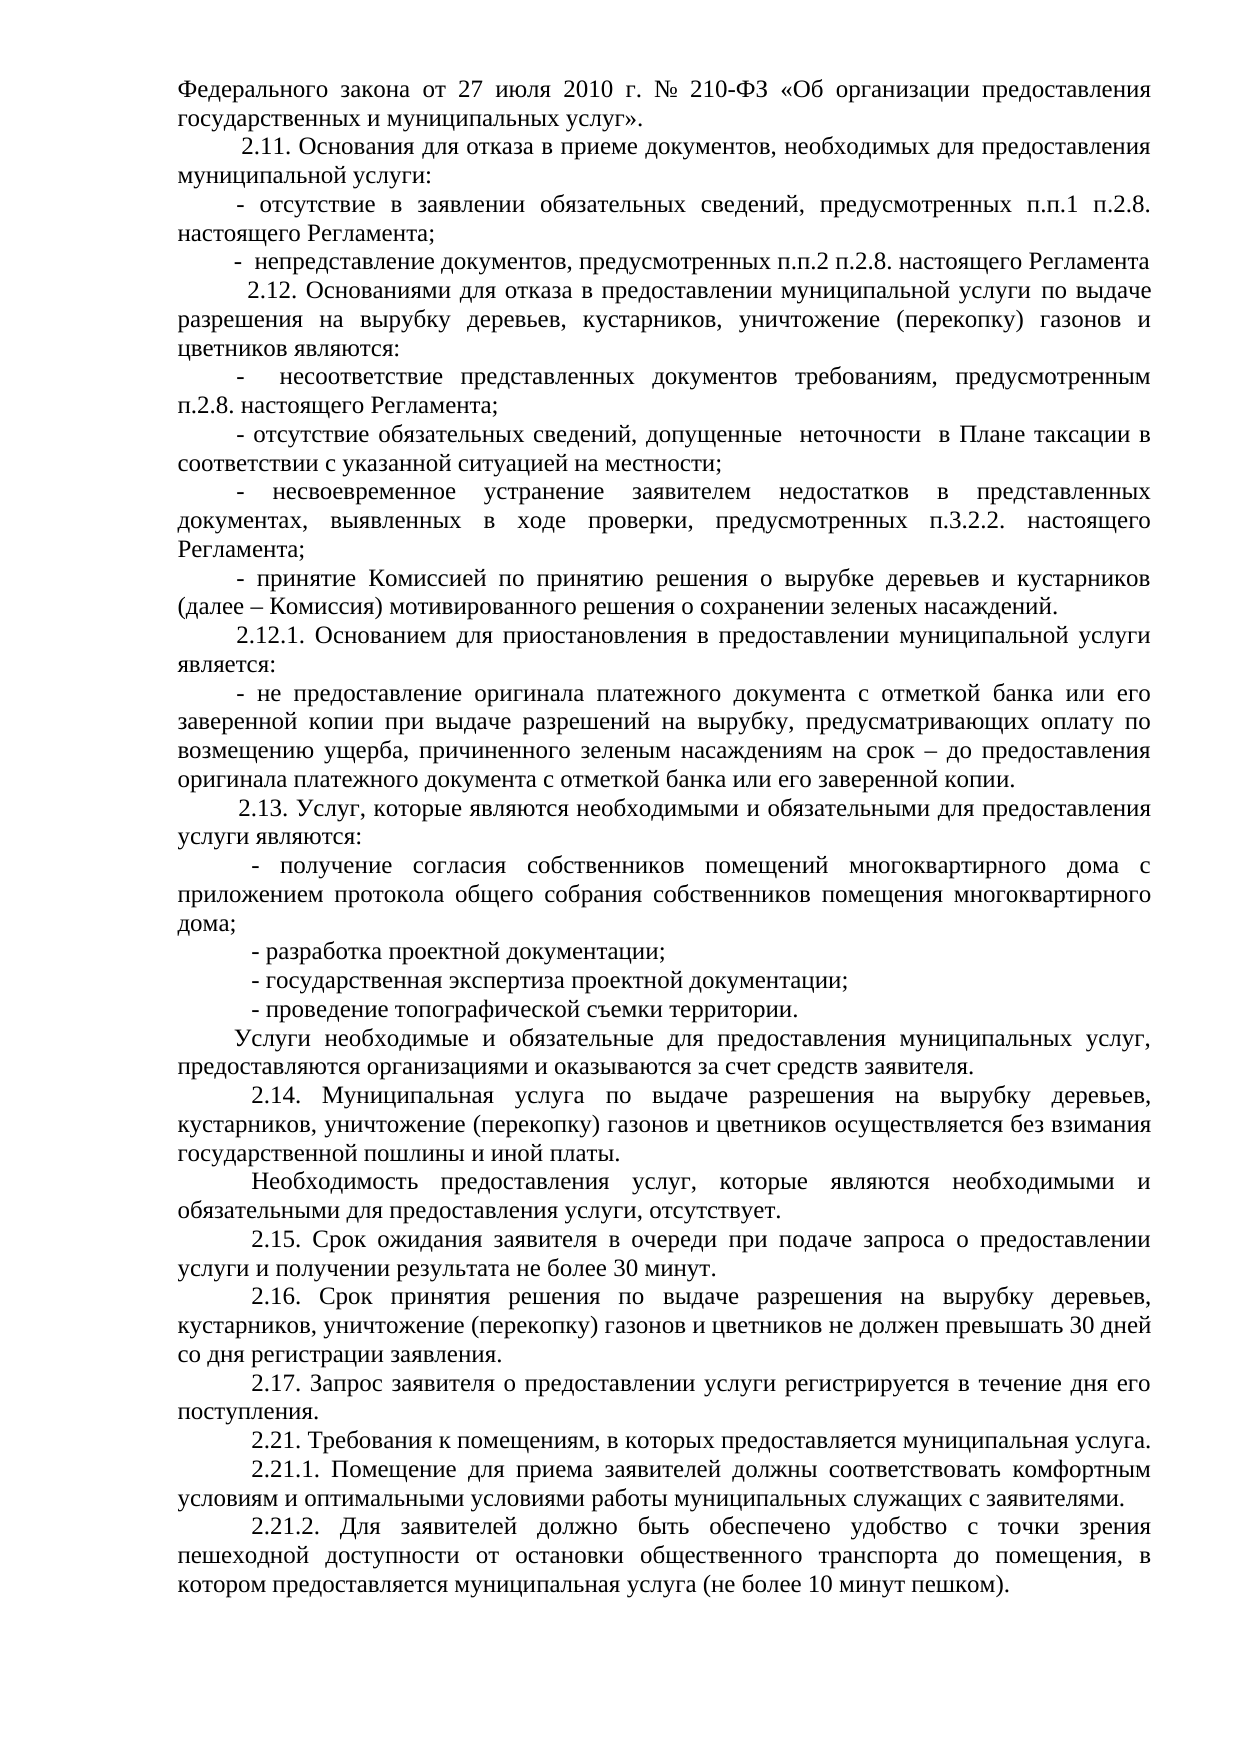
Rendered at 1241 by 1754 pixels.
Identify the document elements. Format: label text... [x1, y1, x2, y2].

text - отсутствие обязательных сведений, допущенные неточности в Плане таксации в соответствии с указанной ситуацией на местности; [177, 419, 1152, 476]
text - не предоставление оригинала платежного документа с отметкой банка или его заверенной копии при выдаче разрешений на вырубку, предусматривающих оплату по возмещению ущерба, причиненного зеленым насаждениям на срок – до предоставления оригинала платежного документа с отметкой банка или его заверенной копии. [177, 678, 1152, 793]
text - получение согласия собственников помещений многоквартирного дома с приложением протокола общего собрания собственников помещения многоквартирного дома; [177, 850, 1152, 936]
text 2.21. Требования к помещениям, в которых предоставляется муниципальная услуга. [177, 1425, 1152, 1454]
text 2.15. Срок ожидания заявителя в очереди при подаче запроса о предоставлении услуги и получении результата не более 30 минут. [177, 1224, 1152, 1281]
text 2.11. Основания для отказа в приеме документов, необходимых для предоставления муниципальной услуги: [177, 131, 1152, 189]
text 2.12.1. Основанием для приостановления в предоставлении муниципальной услуги является: [177, 620, 1152, 678]
text - отсутствие в заявлении обязательных сведений, предусмотренных п.п.1 п.2.8. настоящего Регламента; [177, 189, 1152, 246]
text - проведение топографической съемки территории. [177, 994, 1152, 1023]
text - несоответствие представленных документов требованиям, предусмотренным п.2.8. настоящего Регламента; [177, 361, 1152, 419]
text 2.21.2. Для заявителей должно быть обеспечено удобство с точки зрения пешеходной доступности от остановки общественного транспорта до помещения, в котором предоставляется муниципальная услуга (не более 10 минут пешком). [177, 1511, 1152, 1598]
text 2.12. Основаниями для отказа в предоставлении муниципальной услуги по выдаче разрешения на вырубку деревьев, кустарников, уничтожение (перекопку) газонов и цветников являются: [177, 275, 1152, 361]
text 2.17. Запрос заявителя о предоставлении услуги регистрируется в течение дня его поступления. [177, 1368, 1152, 1425]
text 2.16. Срок принятия решения по выдаче разрешения на вырубку деревьев, кустарников, уничтожение (перекопку) газонов и цветников не должен превышать 30 дней со дня регистрации заявления. [177, 1281, 1152, 1368]
text Услуги необходимые и обязательные для предоставления муниципальных услуг, предоставляются организациями и оказываются за счет средств заявителя. [177, 1023, 1152, 1080]
text - несвоевременное устранение заявителем недостатков в представленных документах, выявленных в ходе проверки, предусмотренных п.3.2.2. настоящего Регламента; [177, 476, 1152, 563]
text Необходимость предоставления услуг, которые являются необходимыми и обязательными для предоставления услуги, отсутствует. [177, 1166, 1152, 1224]
text - государственная экспертиза проектной документации; [177, 965, 1152, 994]
text - непредставление документов, предусмотренных п.п.2 п.2.8. настоящего Регламента [177, 246, 1152, 275]
text 2.13. Услуг, которые являются необходимыми и обязательными для предоставления услуги являются: [177, 793, 1152, 850]
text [177, 74, 1152, 131]
text 2.21.1. Помещение для приема заявителей должны соответствовать комфортным условиям и оптимальными условиями работы муниципальных служащих с заявителями. [177, 1454, 1152, 1511]
text 2.14. Муниципальная услуга по выдаче разрешения на вырубку деревьев, кустарников, уничтожение (перекопку) газонов и цветников осуществляется без взимания государственной пошлины и иной платы. [177, 1080, 1152, 1166]
text - принятие Комиссией по принятию решения о вырубке деревьев и кустарников (далее – Комиссия) мотивированного решения о сохранении зеленых насаждений. [177, 563, 1152, 620]
text - разработка проектной документации; [177, 936, 1152, 965]
